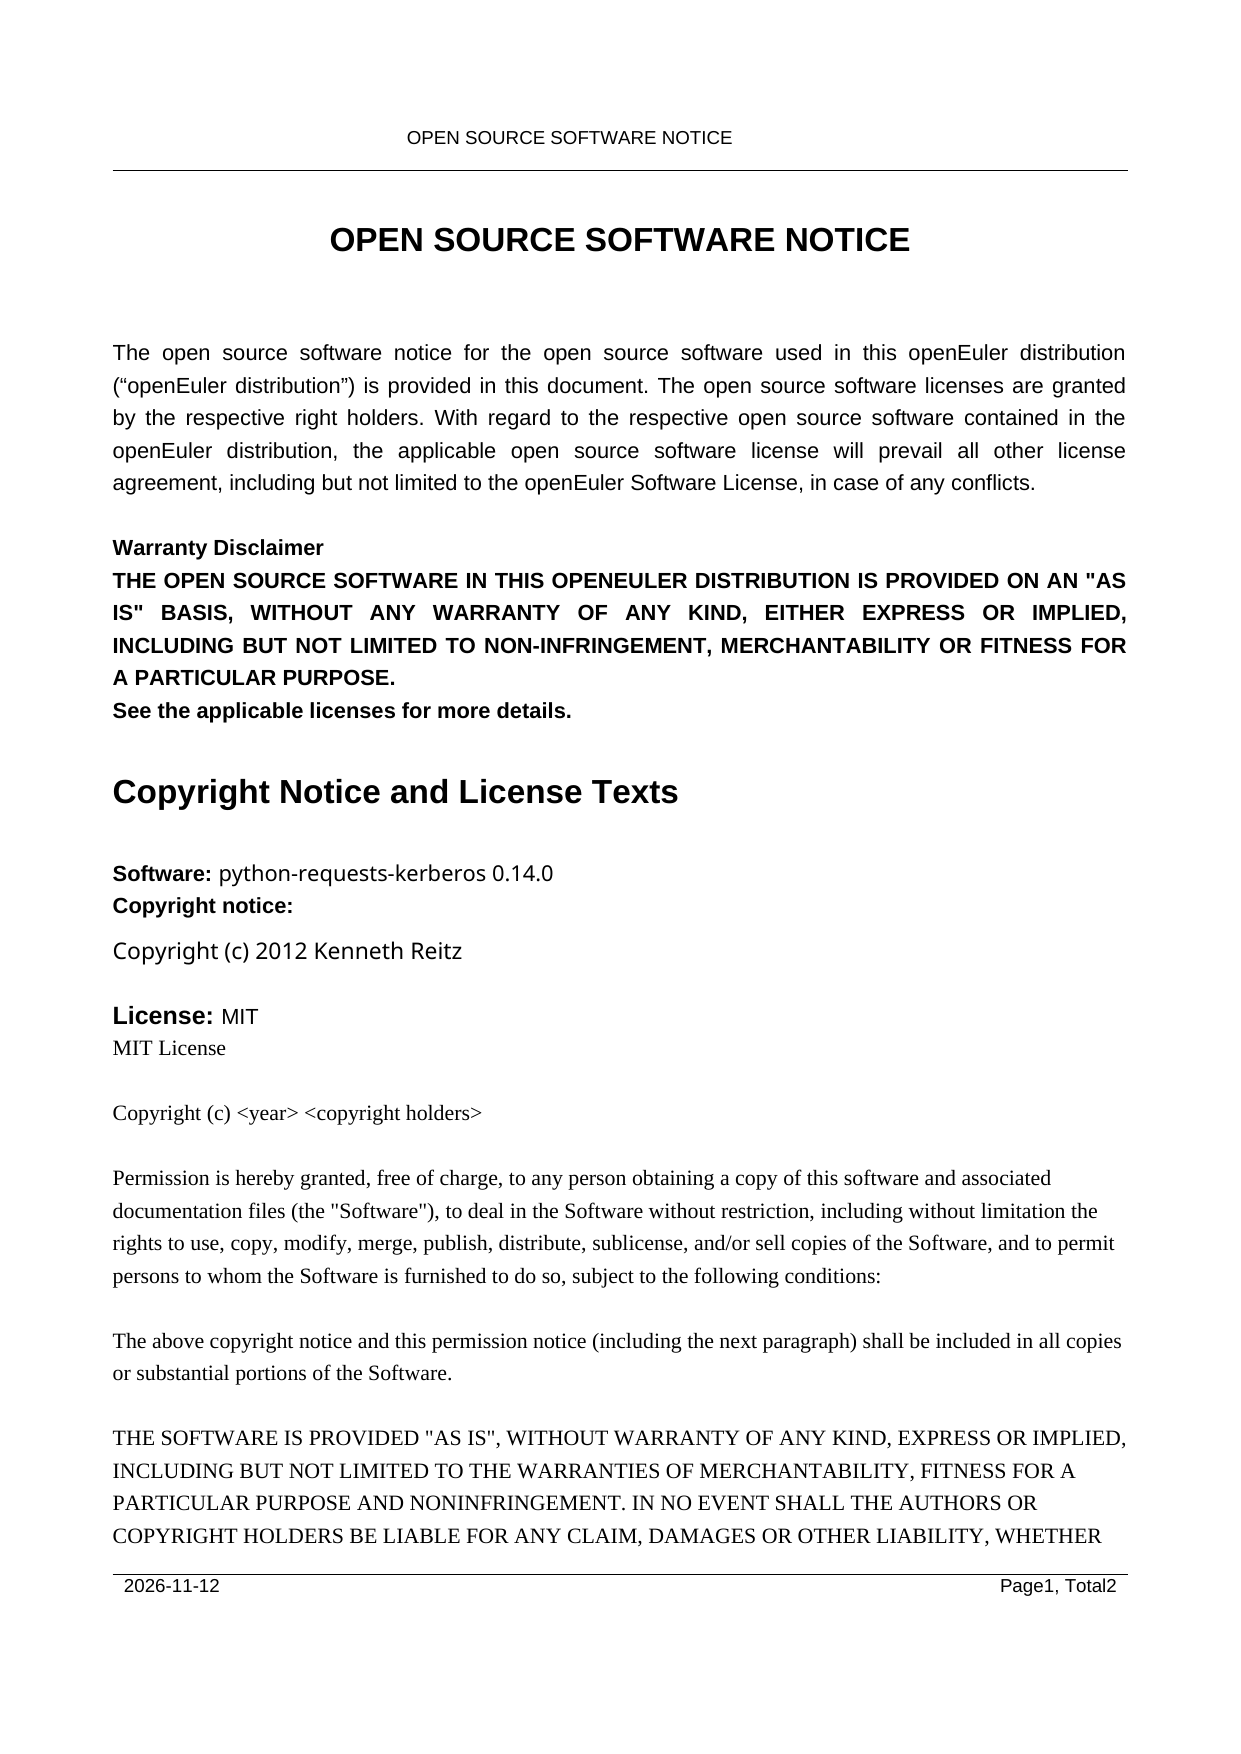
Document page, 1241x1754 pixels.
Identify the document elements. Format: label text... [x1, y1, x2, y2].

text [112, 1031, 1128, 1551]
text Copyright (c) 2012 Kenneth Reitz [112, 934, 1128, 999]
text Copyright notice: [112, 889, 1128, 921]
text THE OPEN SOURCE SOFTWARE IN THIS OPENEULER DISTRIBUTION IS PROVIDED ON AN "AS IS" BASIS, WITHOUT ANY WARRANTY OF ANY KIND, EITHER EXPRESS OR IMPLIED, INCLUDING BUT NOT LIMITED TO NON-INFRINGEMENT, MERCHANTABILITY OR FITNESS FOR A PARTICULAR PURPOSE. See the applicable licenses for more details. [112, 564, 1128, 726]
text OPEN SOURCE SOFTWARE NOTICE [112, 206, 1128, 271]
title Software: python-requests-kerberos 0.14.0 [112, 856, 1128, 889]
text Copyright Notice and License Texts [112, 759, 1128, 824]
text License: MIT [112, 999, 1128, 1031]
text Warranty Disclaimer [112, 531, 1128, 564]
text The open source software notice for the open source software used in this openEuler distribution (“openEuler distribution”) is provided in this document. The open source software licenses are granted by the respective right holders. With regard to the respective open source software contained in the openEuler distribution, the applicable open source software license will prevail all other license agreement, including but not limited to the openEuler Software License, in case of any conflicts. [112, 336, 1128, 499]
